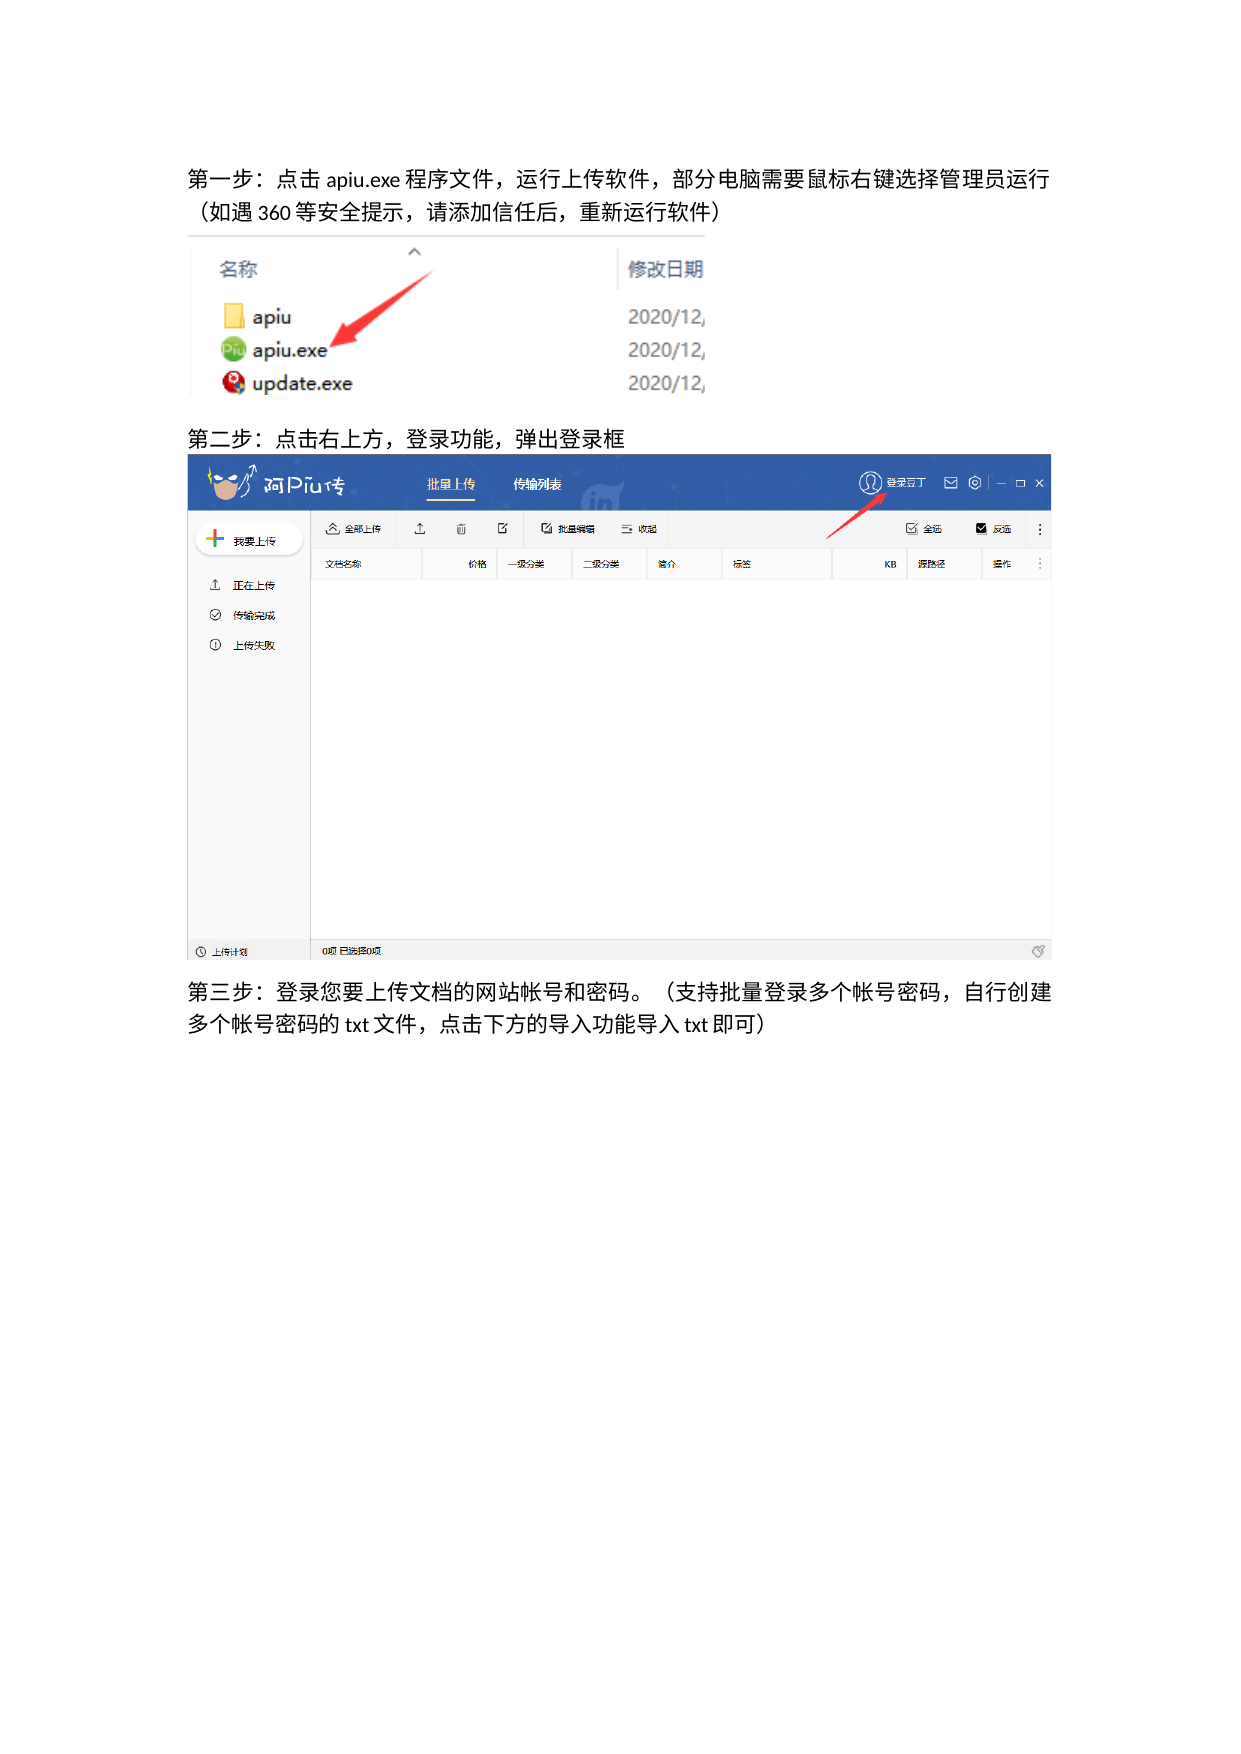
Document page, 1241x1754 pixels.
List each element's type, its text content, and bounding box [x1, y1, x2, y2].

text 第一步：点击apiu.exe程序文件，运行上传软件，部分电脑需要鼠标右键选择管理员运行（如遇360等安全提示，请添加信任后，重新运行软件） [187, 162, 1053, 227]
text 第二步：点击右上方，登录功能，弹出登录框 [187, 422, 1053, 454]
picture [187, 227, 705, 395]
picture [187, 454, 1052, 960]
text 第三步：登录您要上传文档的网站帐号和密码。（支持批量登录多个帐号密码，自行创建多个帐号密码的txt文件，点击下方的导入功能导入txt即可） [187, 974, 1053, 1039]
